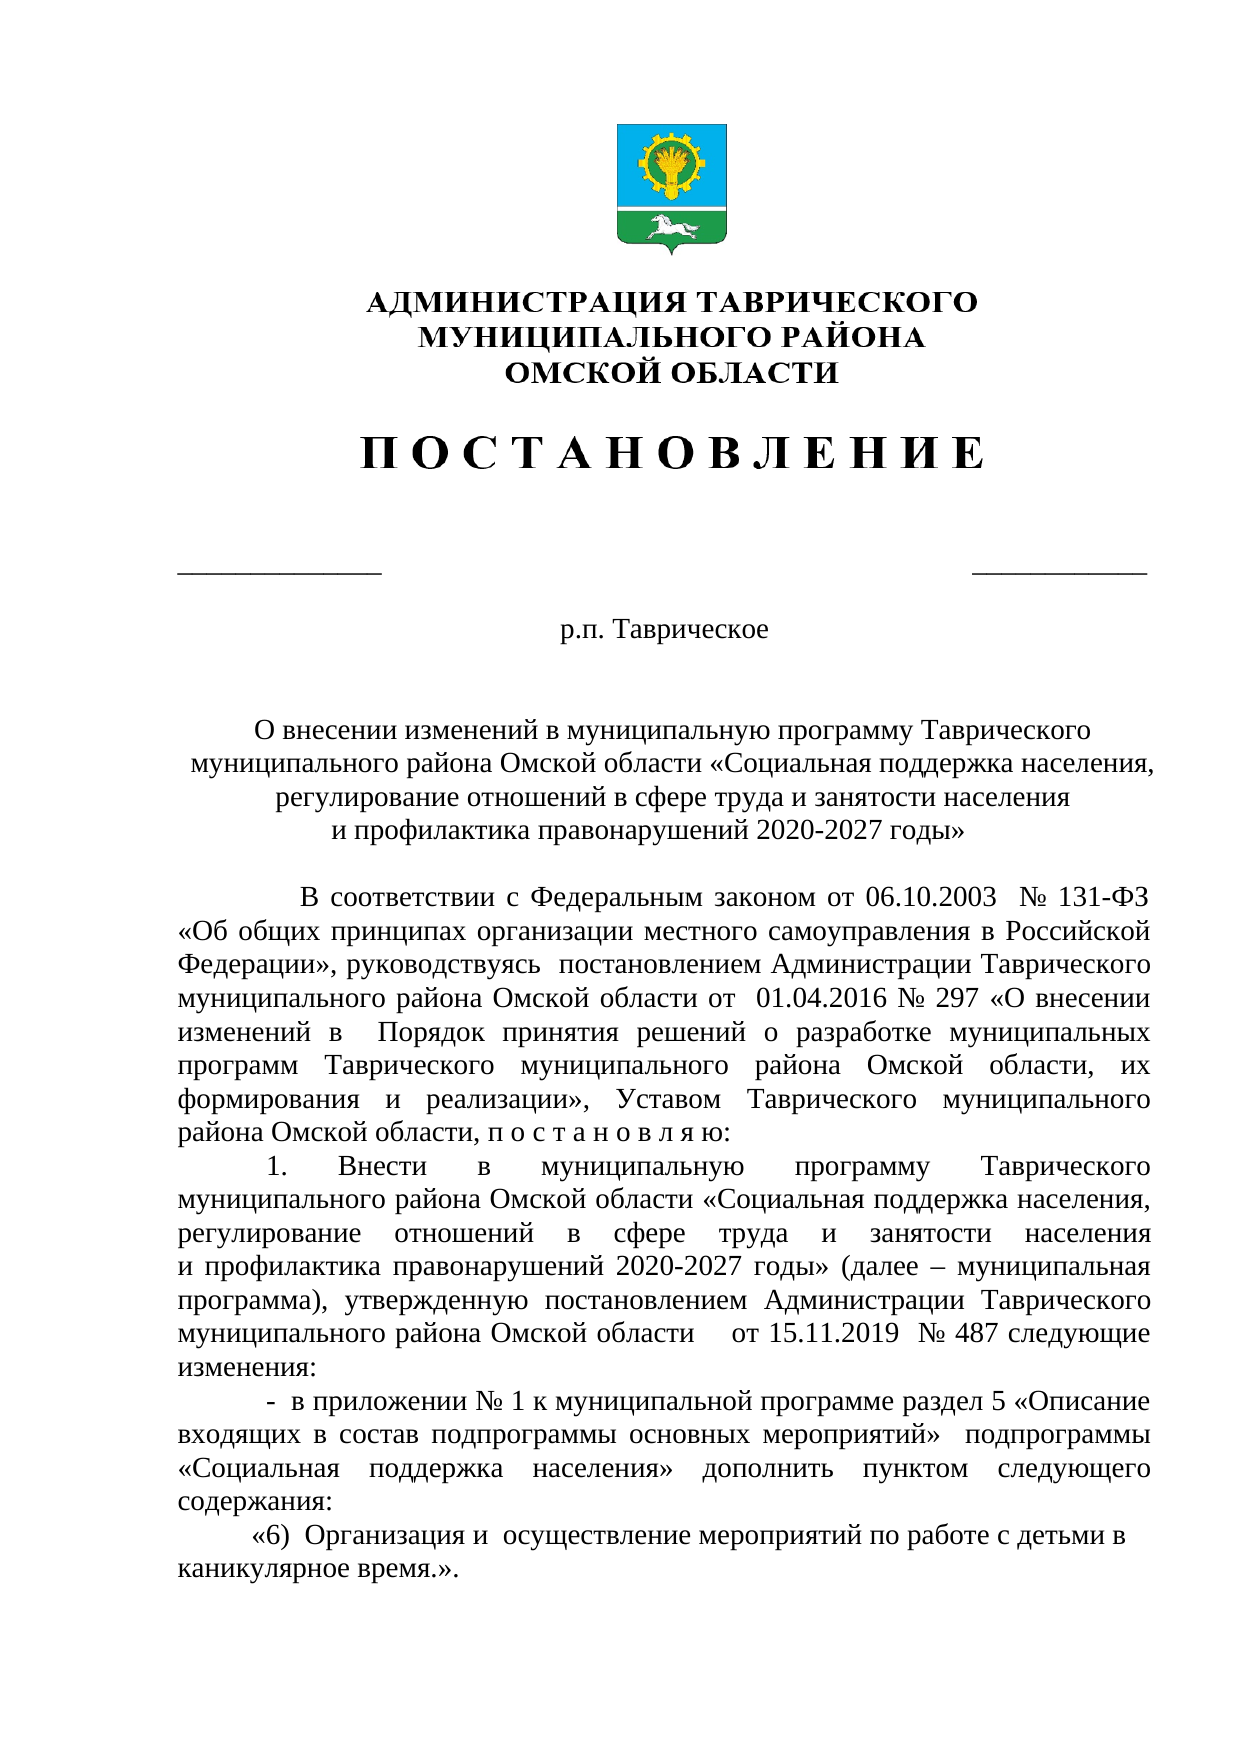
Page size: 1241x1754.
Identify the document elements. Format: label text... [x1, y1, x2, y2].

text ______________ ____________ [177, 544, 1152, 578]
text О внесении изменений в муниципальную программу Таврического муниципального района Омской области «Социальная поддержка населения, регулирование отношений в сфере труда и занятости населения [177, 712, 1168, 812]
text и профилактика правонарушений 2020-2027 годы» [128, 812, 1168, 846]
text 1. Внести в муниципальную программу Таврического муниципального района Омской области «Социальная поддержка населения, регулирование отношений в сфере труда и занятости населения и профилактика правонарушений 2020-2027 годы» (далее – муниципальная программа), утвержденную постановлением Администрации Таврического муниципального района Омской области от 15.11.2019 № 487 следующие изменения: [177, 1148, 1152, 1383]
text р.п. Таврическое [177, 611, 1152, 645]
text - в приложении № 1 к муниципальной программе раздел 5 «Описание входящих в состав подпрограммы основных мероприятий» подпрограммы «Социальная поддержка населения» дополнить пунктом следующего содержания: [177, 1383, 1152, 1517]
text В соответствии с Федеральным законом от 06.10.2003 № 131-ФЗ «Об общих принципах организации местного самоуправления в Российской Федерации», руководствуясь постановлением Администрации Таврического муниципального района Омской области от 01.04.2016 № 297 «О внесении изменений в Порядок принятия решений о разработке муниципальных программ Таврического муниципального района Омской области, их формирования и реализации», Уставом Таврического муниципального района Омской области, п о с т а н о в л я ю: [177, 879, 1152, 1148]
picture [185, 118, 1160, 511]
text «6) Организация и осуществление мероприятий по работе с детьми в каникулярное время.». [177, 1517, 1152, 1584]
